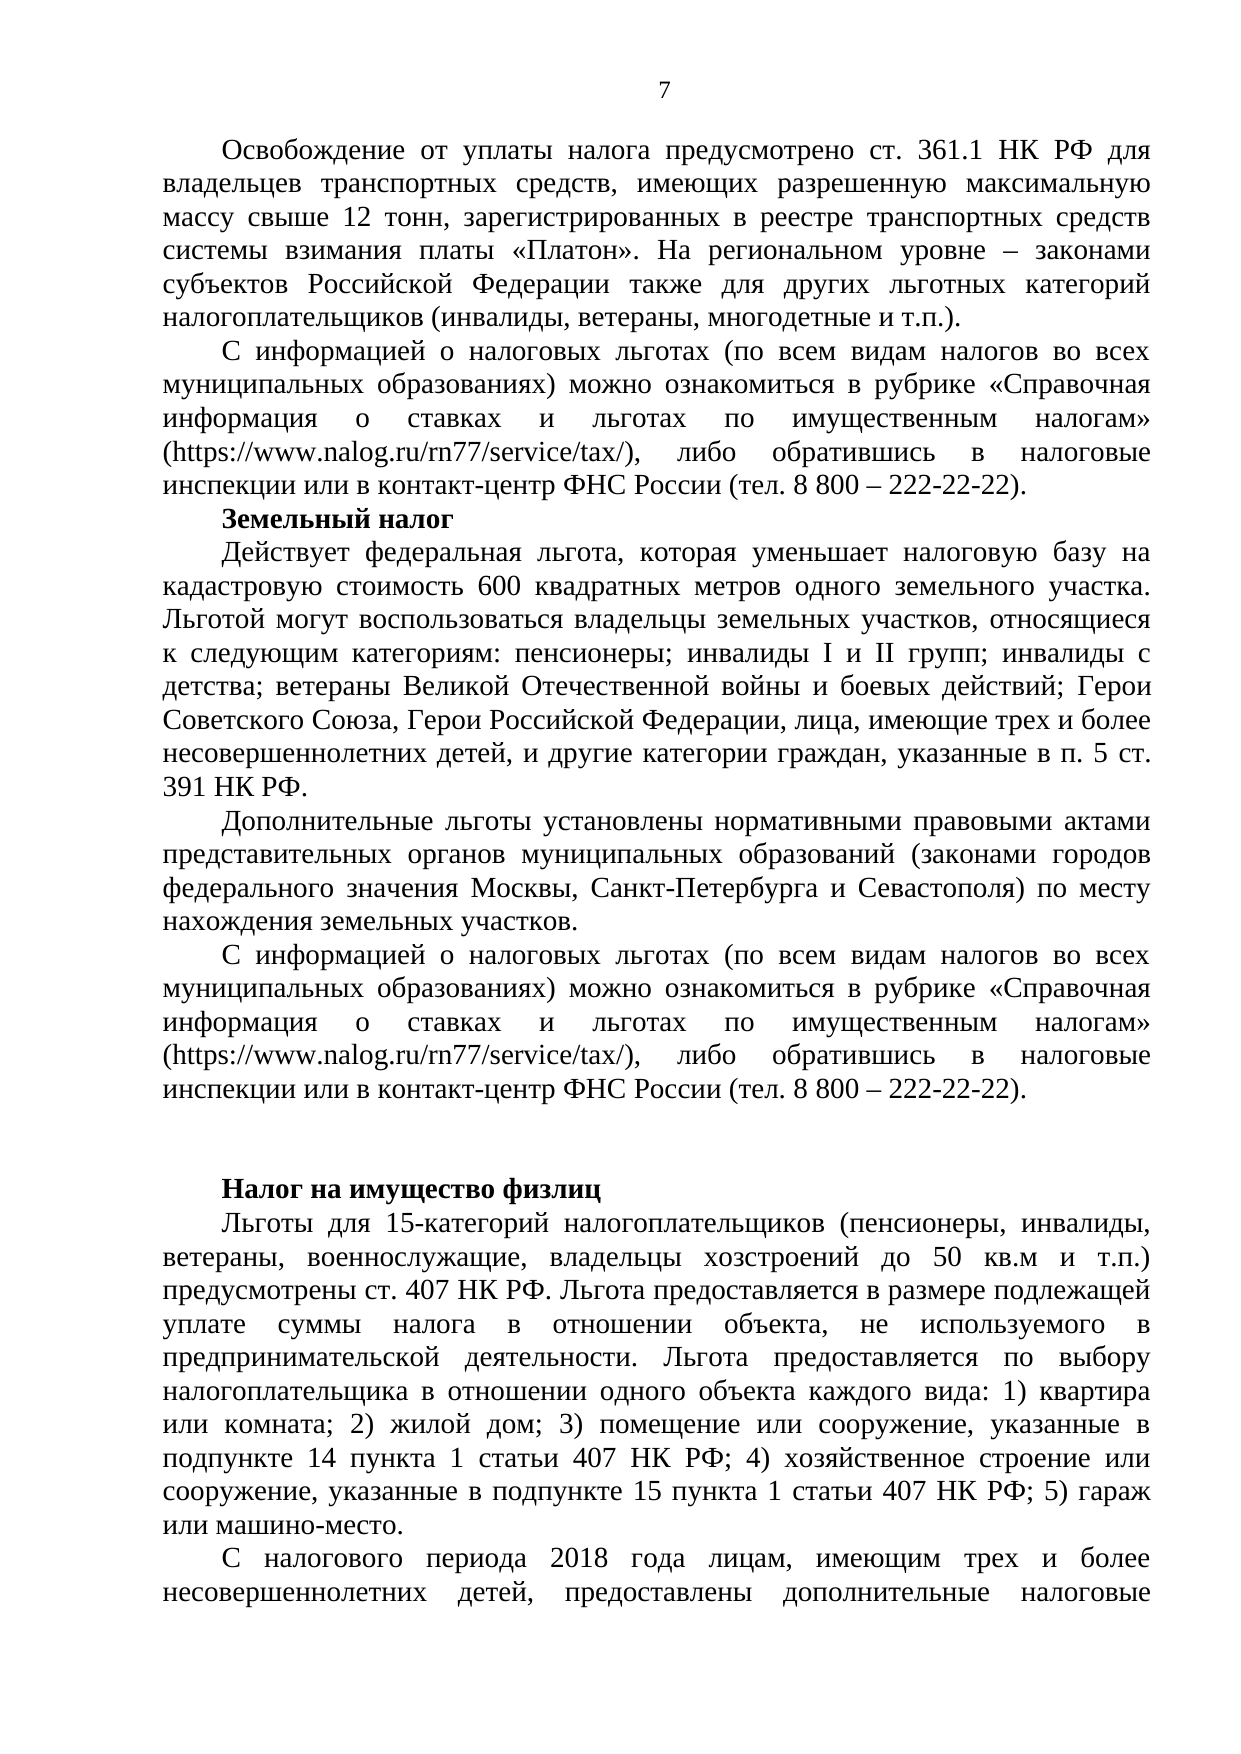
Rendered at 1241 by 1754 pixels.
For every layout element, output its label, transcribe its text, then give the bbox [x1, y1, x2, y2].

text Земельный налог [162, 501, 1152, 534]
text Налог на имущество физлиц [162, 1172, 1152, 1205]
text С информацией о налоговых льготах (по всем видам налогов во всех муниципальных образованиях) можно ознакомиться в рубрике «Справочная информация о ставках и льготах по имущественным налогам» (https://www.nalog.ru/rn77/service/tax/), либо обратившись в налоговые инспекции или в контакт-центр ФНС России (тел. 8 800 – 222-22-22). [162, 937, 1152, 1104]
text Дополнительные льготы установлены нормативными правовыми актами представительных органов муниципальных образований (законами городов федерального значения Москвы, Санкт-Петербурга и Севастополя) по месту нахождения земельных участков. [162, 803, 1152, 937]
text Льготы для 15-категорий налогоплательщиков (пенсионеры, инвалиды, ветераны, военнослужащие, владельцы хозстроений до 50 кв.м и т.п.) предусмотрены ст. 407 НК РФ. Льгота предоставляется в размере подлежащей уплате суммы налога в отношении объекта, не используемого в предпринимательской деятельности. Льгота предоставляется по выбору налогоплательщика в отношении одного объекта каждого вида: 1) квартира или комната; 2) жилой дом; 3) помещение или сооружение, указанные в подпункте 14 пункта 1 статьи 407 НК РФ; 4) хозяйственное строение или сооружение, указанные в подпункте 15 пункта 1 статьи 407 НК РФ; 5) гараж или машино-место. [162, 1205, 1152, 1541]
text Действует федеральная льгота, которая уменьшает налоговую базу на кадастровую стоимость 600 квадратных метров одного земельного участка. Льготой могут воспользоваться владельцы земельных участков, относящиеся к следующим категориям: пенсионеры; инвалиды I и II групп; инвалиды с детства; ветераны Великой Отечественной войны и боевых действий; Герои Советского Союза, Герои Российской Федерации, лица, имеющие трех и более несовершеннолетних детей, и другие категории граждан, указанные в п. 5 ст. 391 НК РФ. [162, 534, 1152, 803]
text С информацией о налоговых льготах (по всем видам налогов во всех муниципальных образованиях) можно ознакомиться в рубрике «Справочная информация о ставках и льготах по имущественным налогам» (https://www.nalog.ru/rn77/service/tax/), либо обратившись в налоговые инспекции или в контакт-центр ФНС России (тел. 8 800 – 222-22-22). [162, 333, 1152, 501]
text Освобождение от уплаты налога предусмотрено ст. 361.1 НК РФ для владельцев транспортных средств, имеющих разрешенную максимальную массу свыше 12 тонн, зарегистрированных в реестре транспортных средств системы взимания платы «Платон». На региональном уровне – законами субъектов Российской Федерации также для других льготных категорий налогоплательщиков (инвалиды, ветераны, многодетные и т.п.). [162, 132, 1152, 333]
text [162, 1541, 1152, 1608]
